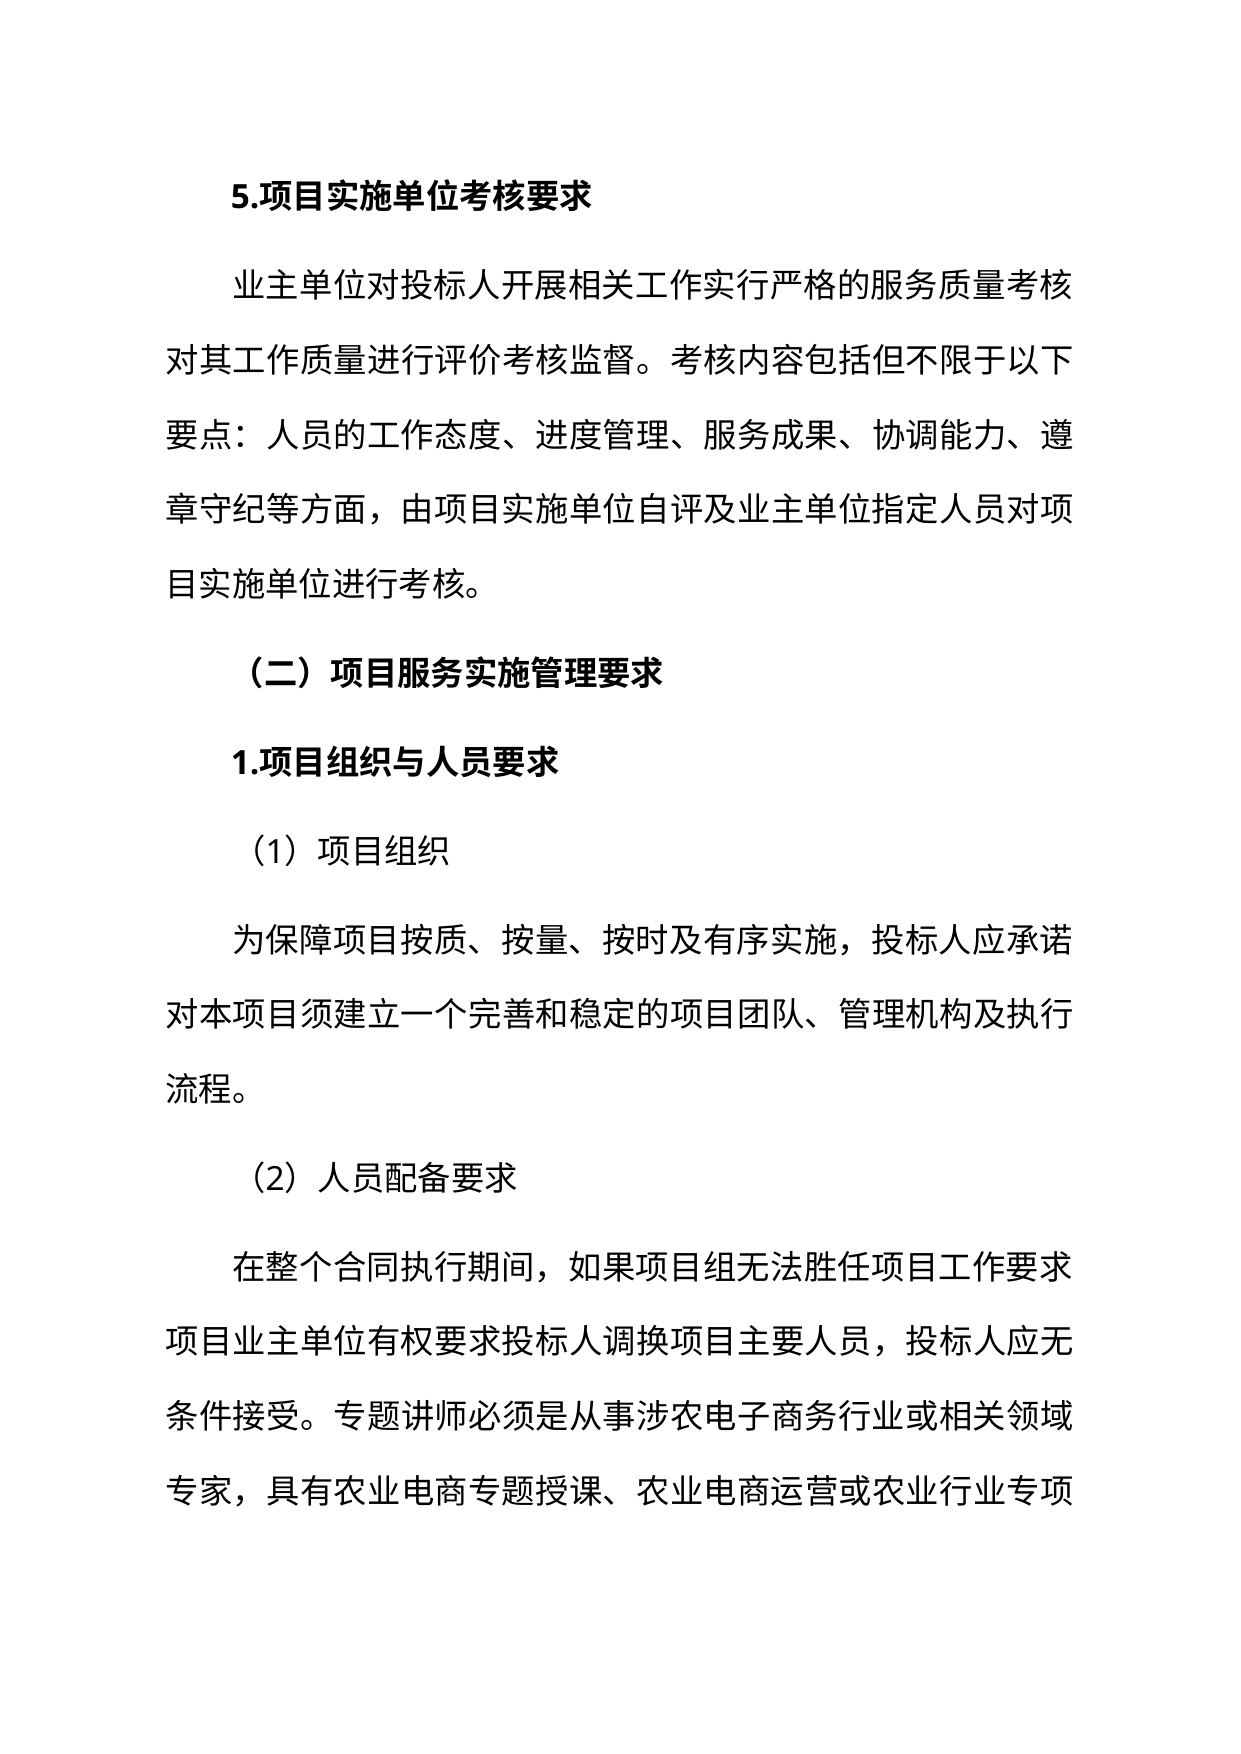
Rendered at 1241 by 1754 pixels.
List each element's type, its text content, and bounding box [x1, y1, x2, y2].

text （1）项目组织 [165, 816, 1075, 881]
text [165, 1232, 1075, 1521]
text （二）项目服务实施管理要求 [165, 638, 1075, 703]
text 业主单位对投标人开展相关工作实行严格的服务质量考核，对其工作质量进行评价考核监督。考核内容包括但不限于以下要点：人员的工作态度、进度管理、服务成果、协调能力、遵章守纪等方面，由项目实施单位自评及业主单位指定人员对项目实施单位进行考核。 [165, 251, 1075, 614]
text 5.项目实施单位考核要求 [165, 162, 1075, 227]
text （2）人员配备要求 [165, 1143, 1075, 1208]
text 为保障项目按质、按量、按时及有序实施，投标人应承诺对本项目须建立一个完善和稳定的项目团队、管理机构及执行流程。 [165, 905, 1075, 1119]
text 1.项目组织与人员要求 [165, 727, 1075, 792]
